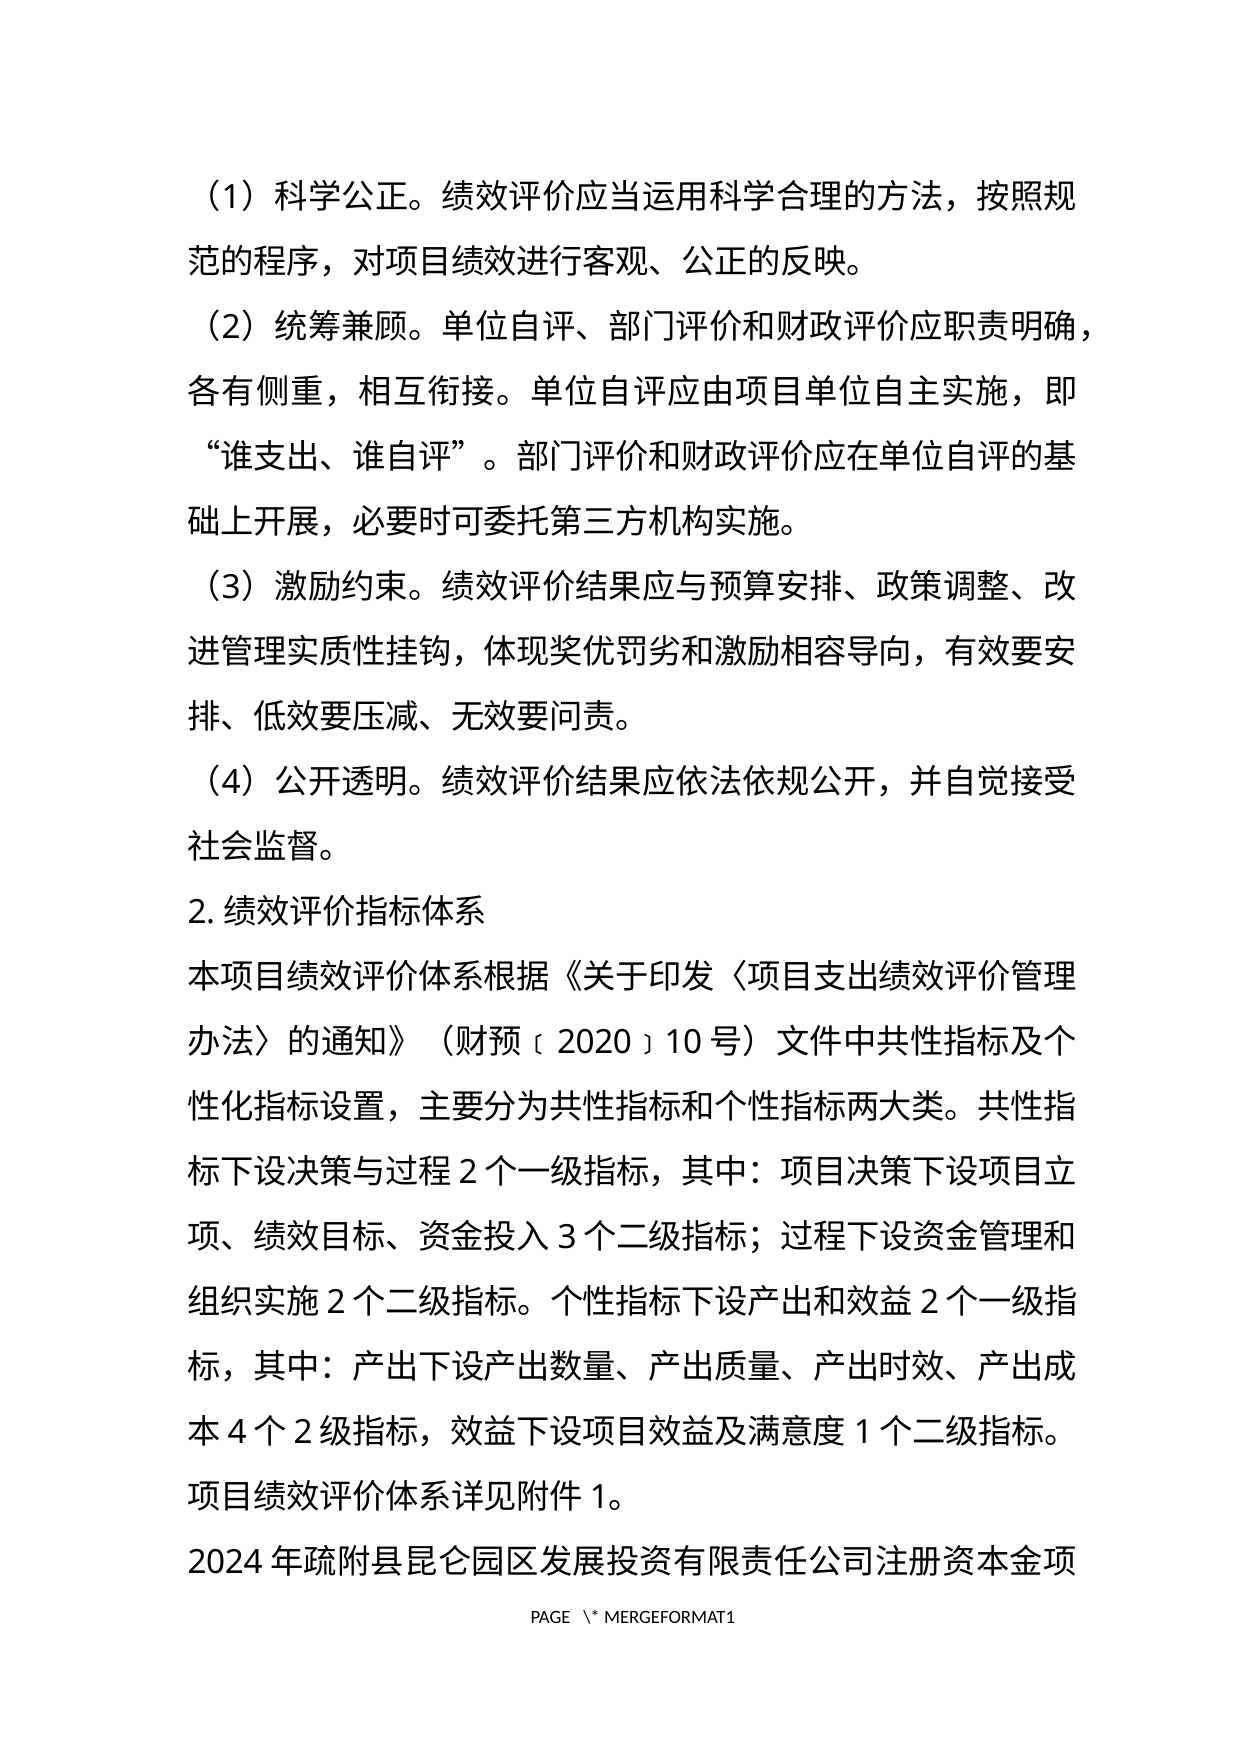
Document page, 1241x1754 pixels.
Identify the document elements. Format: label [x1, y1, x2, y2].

text [187, 162, 1078, 1592]
